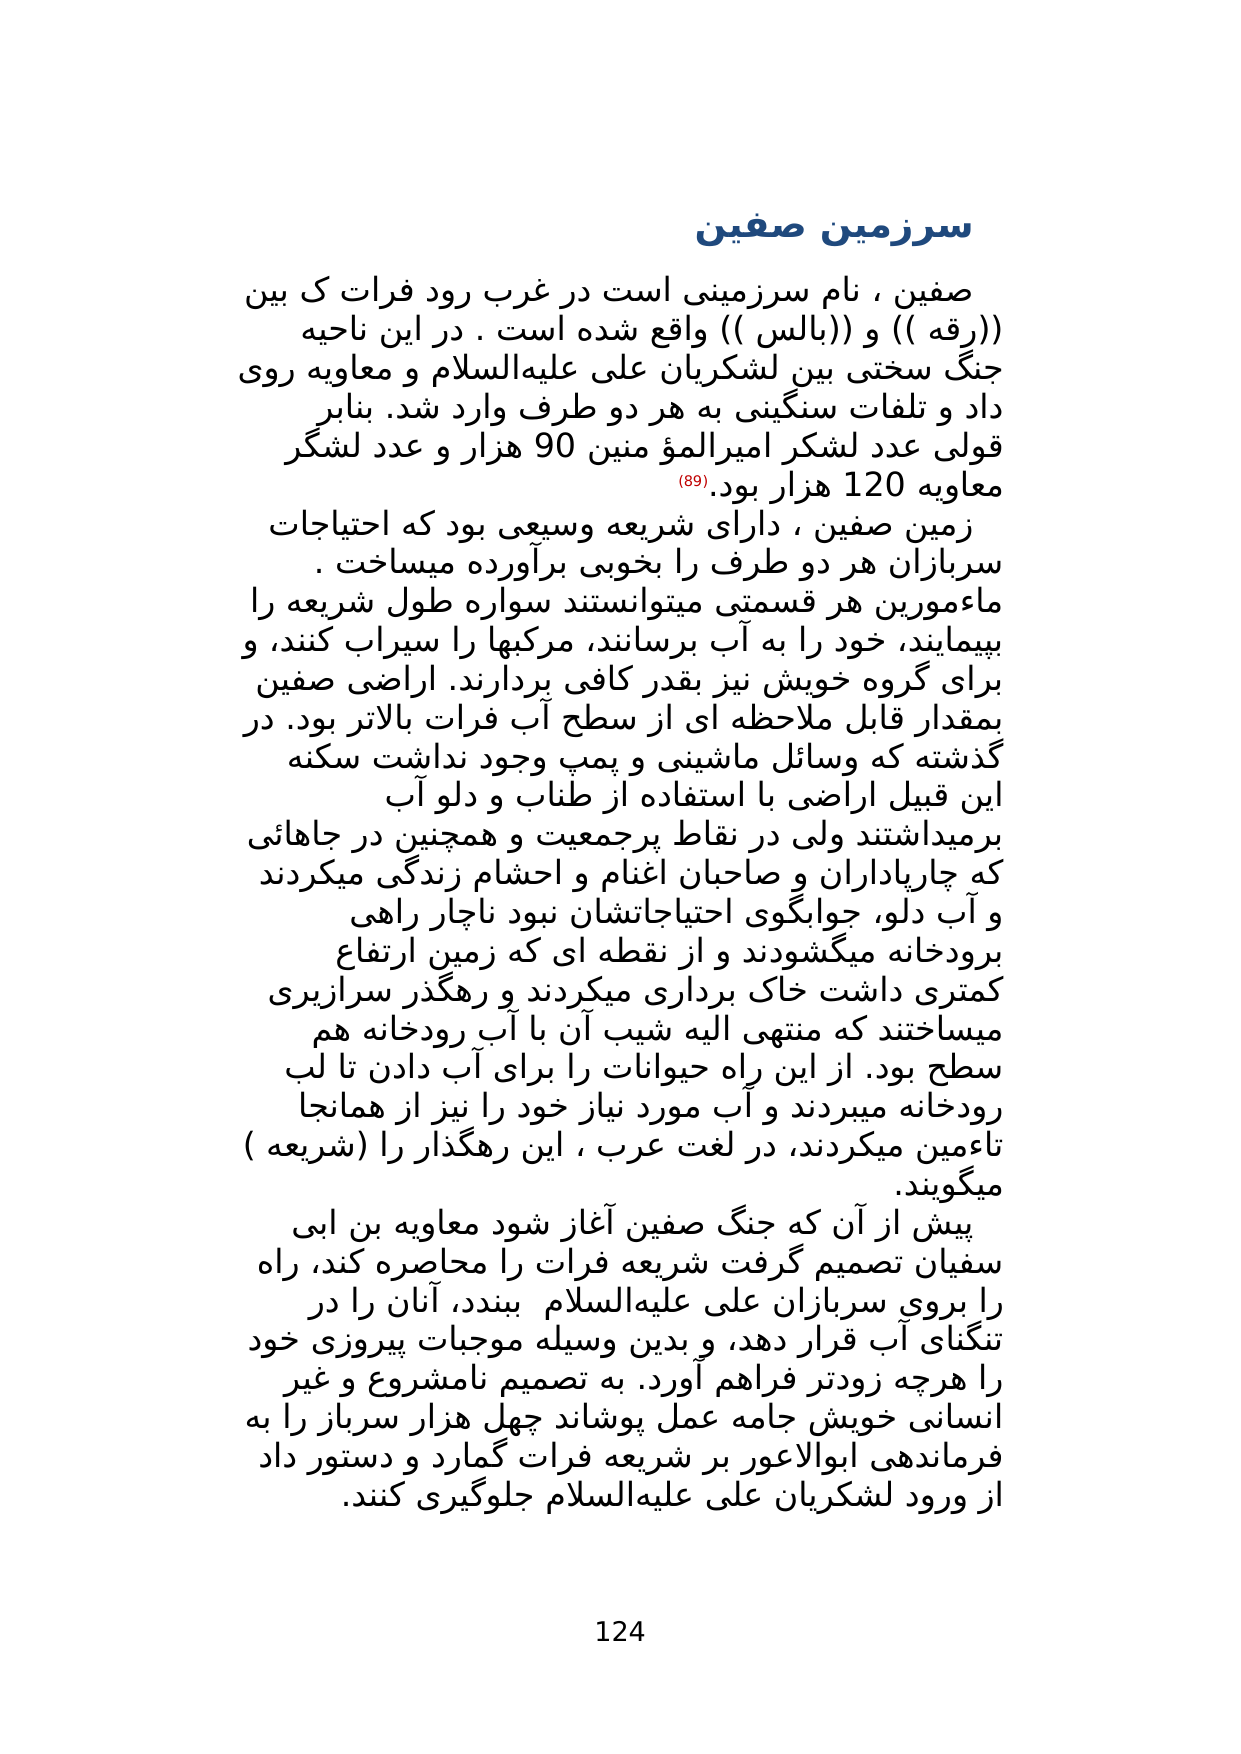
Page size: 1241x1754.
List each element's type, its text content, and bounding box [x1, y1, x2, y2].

text زمین صفین ، دارای شریعه وسیعی بود که احتیاجات سربازان هر دو طرف را بخوبی برآورده میساخت . ماءمورین هر قسمتی میتوانستند سواره طول شریعه را بپیمایند، خود را به آب برسانند، مرکبها را سیراب کنند، و برای گروه خویش نیز بقدر کافی بردارند. اراضی صفین بمقدار قابل ملاحظه ای از سطح آب فرات بالاتر بود. در گذشته که وسائل ماشینی و پمپ وجود نداشت سکنه این قبیل اراضی با استفاده از طناب و دلو آب برمیداشتند ولی در نقاط پرجمعیت و همچنین در جاهائی که چارپاداران و صاحبان اغنام و احشام زندگی میکردند و آب دلو، جوابگوی احتیاجاتشان نبود ناچار راهی برودخانه میگشودند و از نقطه ای که زمین ارتفاع کمتری داشت خاک برداری میکردند و رهگذر سرازیری میساختند که منتهی الیه شیب آن با آب رودخانه هم سطح بود. از این راه حیوانات را برای آب دادن تا لب رودخانه میبردند و آب مورد نیاز خود را نیز از همانجا تاءمین میکردند، در لغت عرب ، این رهگذار را (شریعه ) میگویند. [236, 504, 1004, 1203]
subtitle سرزمین صفین [236, 202, 1004, 246]
text پیش از آن که جنگ صفین آغاز شود معاویه بن ابی سفیان تصمیم گرفت شریعه فرات را محاصره کند، راه را بروی سربازان علی عليه‌السلام ببندد، آنان را در تنگنای آب قرار دهد، و بدین وسیله موجبات پیروزی خود را هرچه زودتر فراهم آورد. به تصمیم نامشروع و غیر انسانی خویش جامه عمل پوشاند چهل هزار سرباز را به فرماندهی ابوالاعور بر شریعه فرات گمارد و دستور داد از ورود لشکریان علی عليه‌السلام جلوگیری کنند. [236, 1203, 1004, 1514]
text صفین ، نام سرزمینی است در غرب رود فرات ک بین ((رقه )) و ((بالس )) واقع شده است . در این ناحیه جنگ سختی بین لشکریان علی عليه‌السلام و معاویه روی داد و تلفات سنگینی به هر دو طرف وارد شد. بنابر قولی عدد لشکر امیرالمؤ منین 90 هزار و عدد لشگر معاویه 120 هزار بود.(89) [236, 271, 1004, 504]
